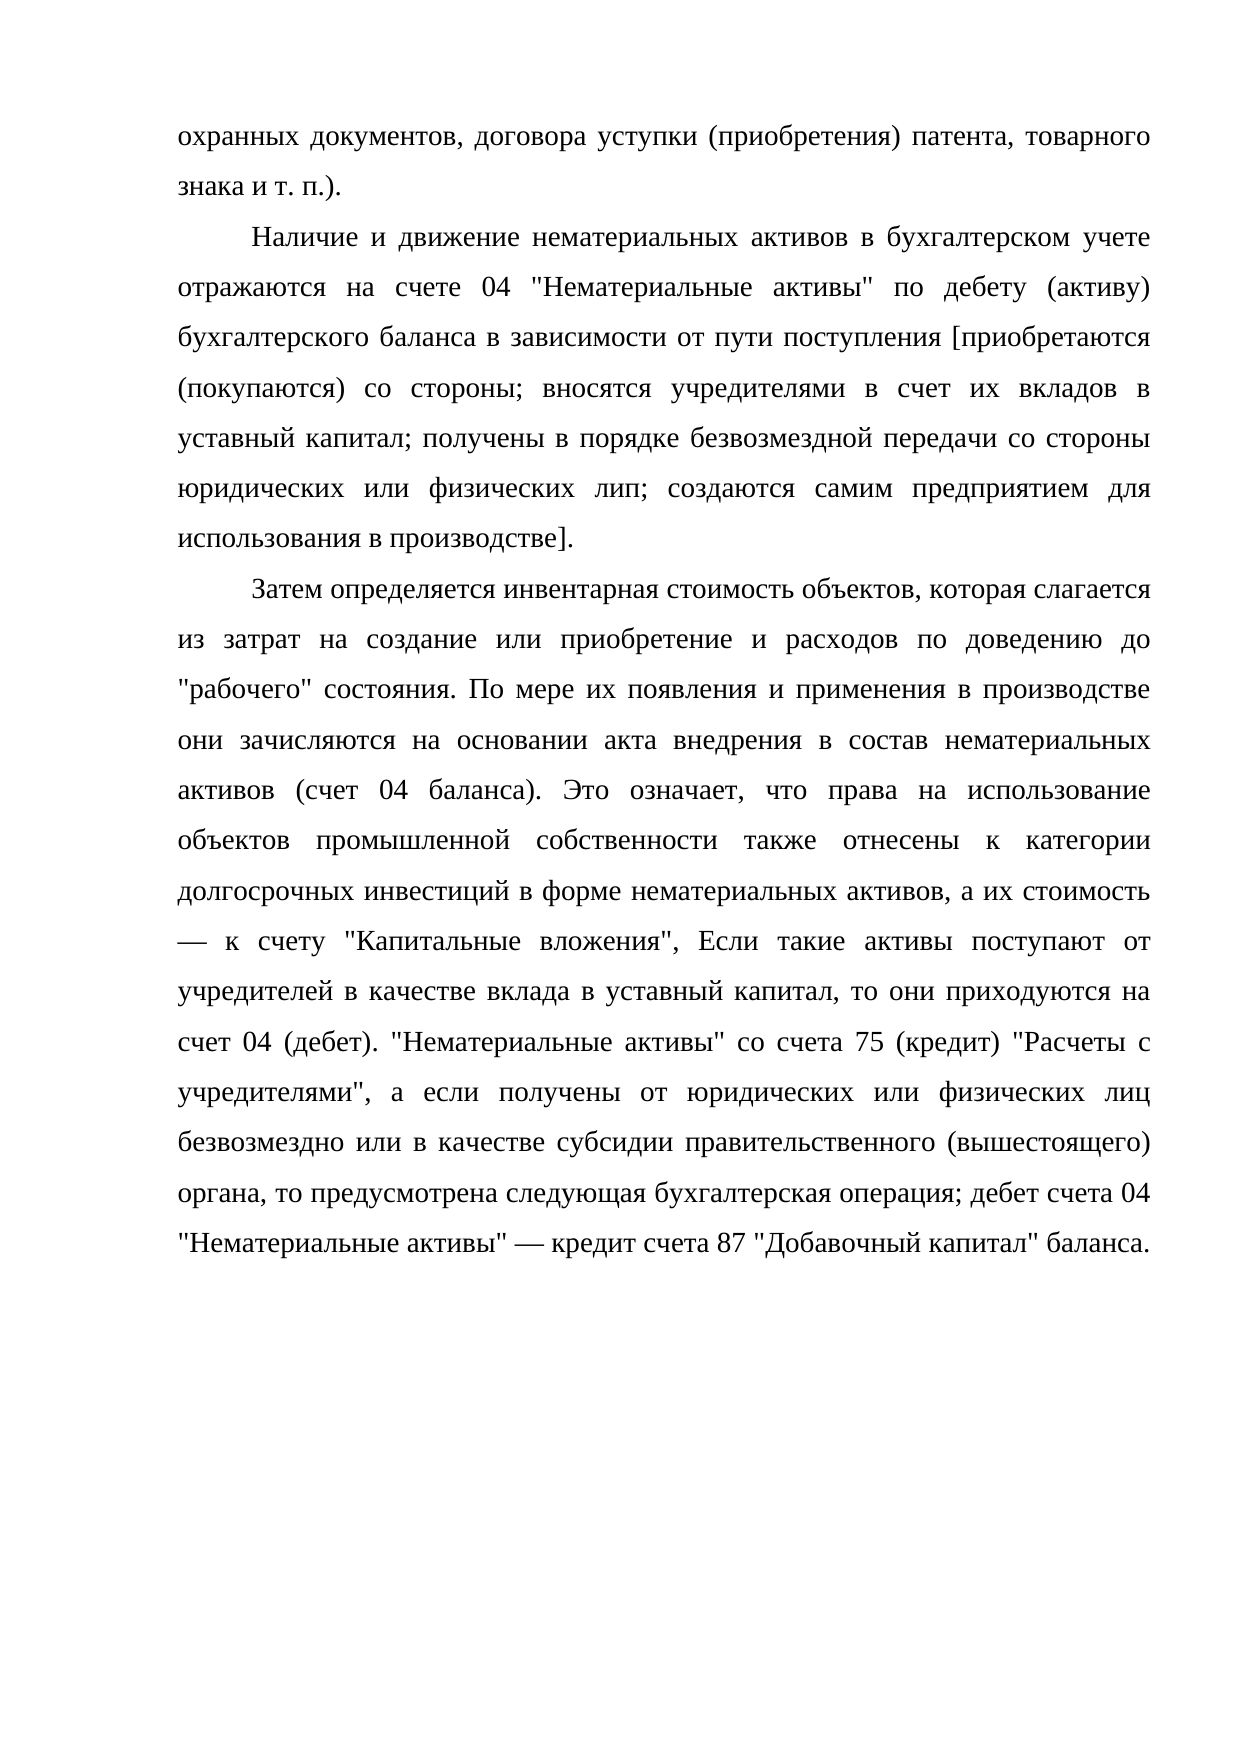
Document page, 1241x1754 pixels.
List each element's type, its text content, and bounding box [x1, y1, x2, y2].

text Затем определяется инвентарная стоимость объектов, которая слагается из затрат на создание или приобретение и расходов по доведению до "рабочего" состояния. По мере их появления и применения в производстве они зачисляются на основании акта внедрения в состав нематериальных активов (счет 04 баланса). Это означает, что права на использование объектов промышленной собственности также отнесены к категории долгосрочных инвестиций в форме нематериальных активов, а их стоимость — к счету "Капитальные вложения", Если такие активы поступают от учредителей в качестве вклада в уставный капитал, то они приходуются на счет 04 (дебет). "Нематериальные активы" со счета 75 (кредит) "Расчеты с учредителями", а если получены от юридических или физических лиц безвозмездно или в качестве субсидии правительственного (вышестоящего) органа, то предусмотрена следующая бухгалтерская операция; дебет счета 04 "Нематериальные активы" — кредит счета 87 "Добавочный капитал" баланса. [177, 571, 1152, 1258]
text Наличие и движение нематериальных активов в бухгалтерском учете отражаются на счете 04 "Нематериальные активы" по дебету (активу) бухгалтерского баланса в зависимости от пути поступления [приобретаются (покупаются) со стороны; вносятся учредителями в счет их вкладов в уставный капитал; получены в порядке безвозмездной передачи со стороны юридических или физических лип; создаются самим предприятием для использования в производстве]. [177, 219, 1152, 554]
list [177, 118, 1152, 202]
